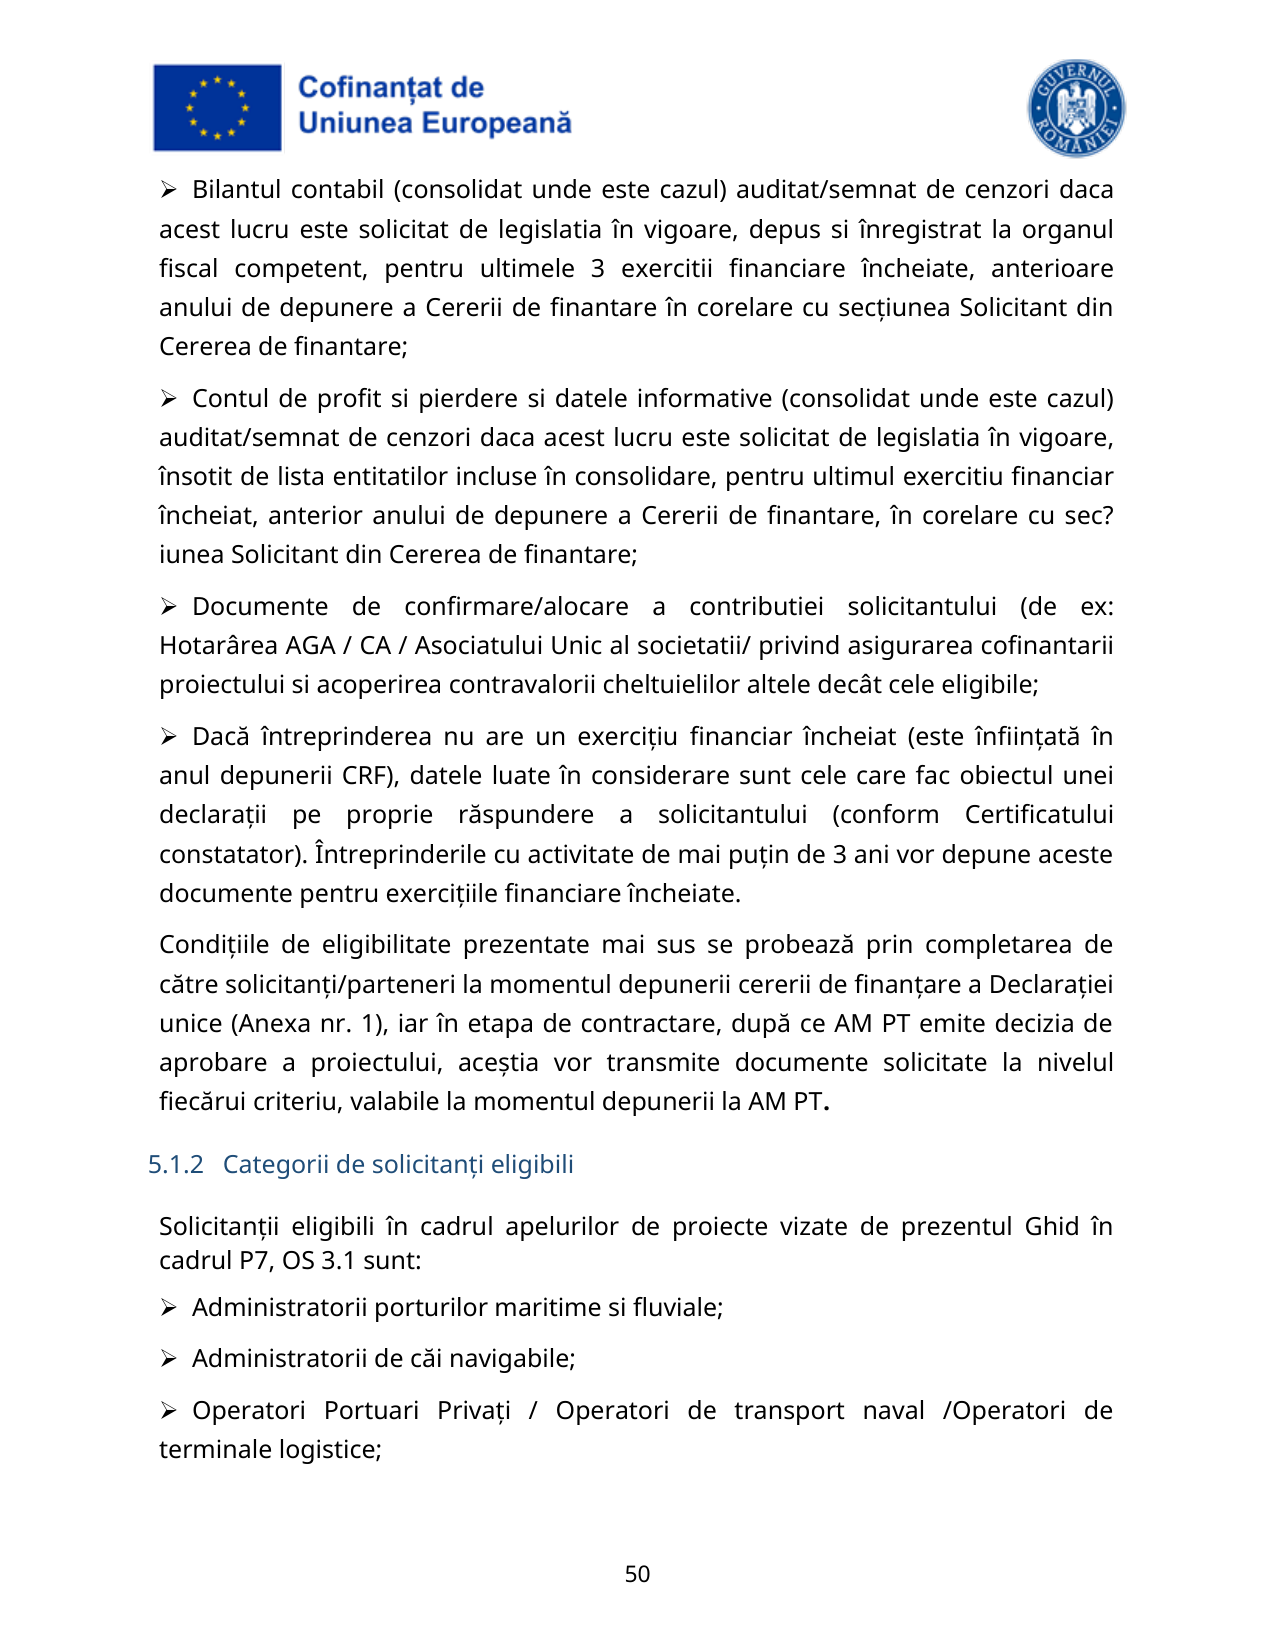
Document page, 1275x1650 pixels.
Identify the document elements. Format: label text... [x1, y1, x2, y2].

picture [147, 59, 1128, 160]
subtitle Categorii de solicitanți eligibili [148, 1147, 1127, 1181]
